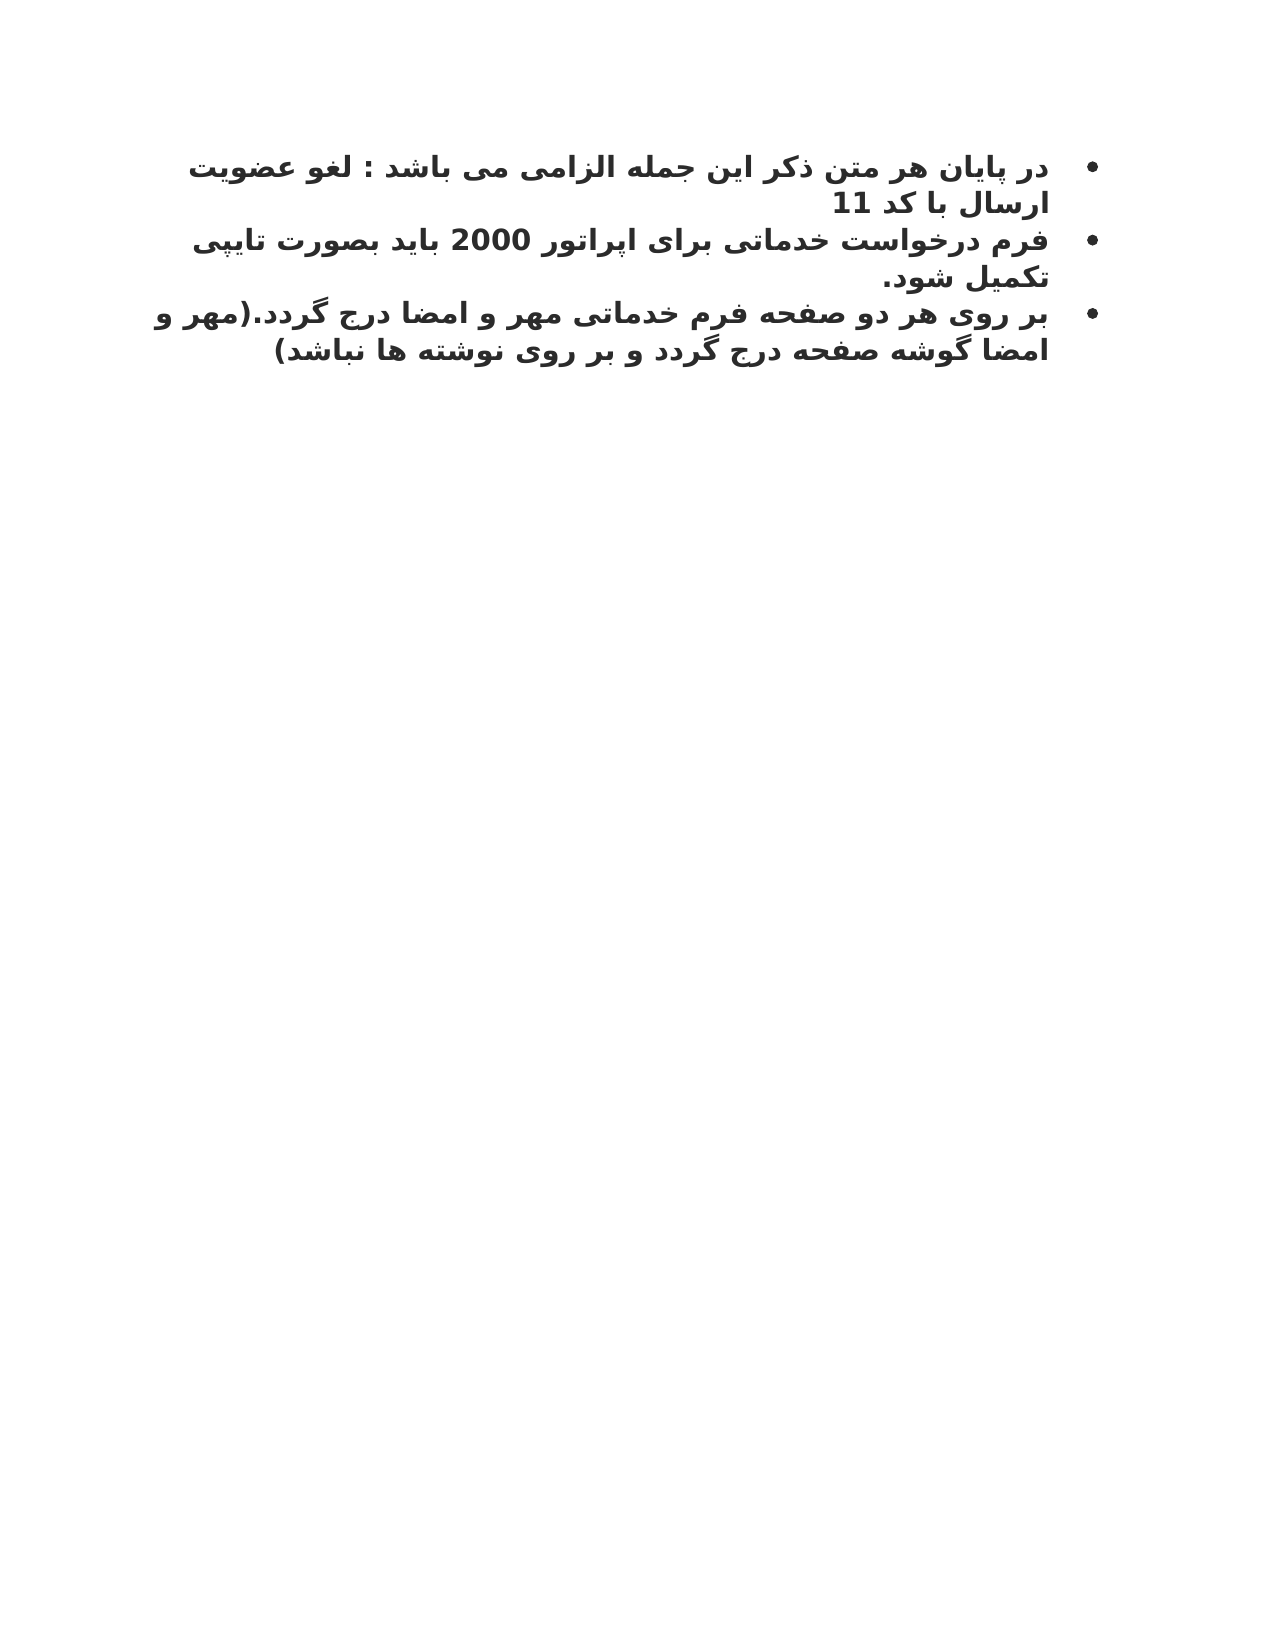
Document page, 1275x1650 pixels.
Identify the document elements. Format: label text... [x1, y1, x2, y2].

list در پایان هر متن ذکر این جمله الزامی می باشد : لغو عضویت ارسال با کد 11 [150, 150, 1087, 221]
list بر روی هر دو صفحه فرم خدماتی مهر و امضا درج گردد.(مهر و امضا گوشه صفحه درج گردد و بر روی نوشته ها نباشد) [150, 297, 1087, 367]
list فرم درخواست خدماتی برای اپراتور 2000 باید بصورت تایپی تکمیل شود. [150, 223, 1087, 294]
